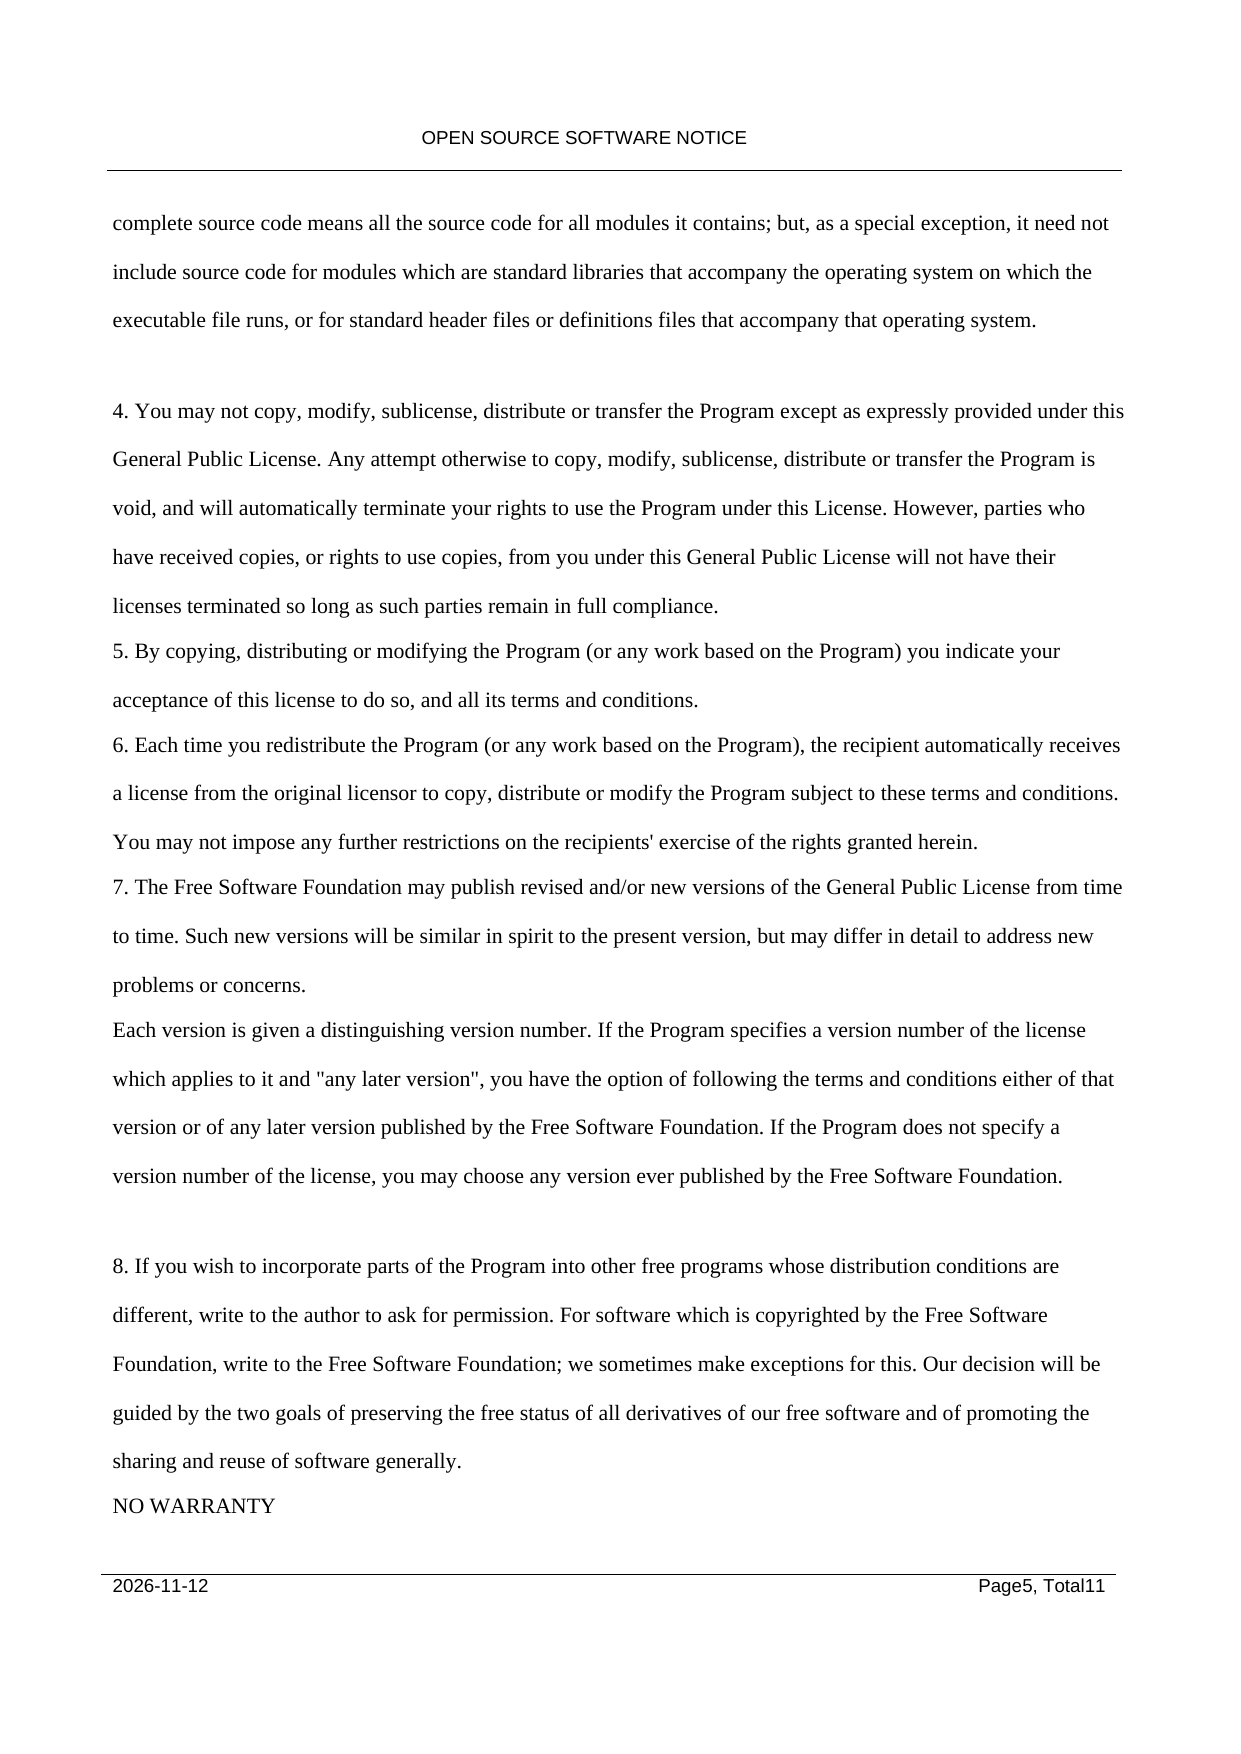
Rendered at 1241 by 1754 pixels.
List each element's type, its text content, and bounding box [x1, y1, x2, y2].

text 5. By copying, distributing or modifying the Program (or any work based on the Program) you indicate your acceptance of this license to do so, and all its terms and conditions. [112, 634, 1128, 715]
text Each version is given a distinguishing version number. If the Program specifies a version number of the license which applies to it and "any later version", you have the option of following the terms and conditions either of that version or of any later version published by the Free Software Foundation. If the Program does not specify a version number of the license, you may choose any version ever published by the Free Software Foundation. [112, 1013, 1128, 1192]
text 8. If you wish to incorporate parts of the Program into other free programs whose distribution conditions are different, write to the author to ask for permission. For software which is copyrighted by the Free Software Foundation, write to the Free Software Foundation; we sometimes make exceptions for this. Our decision will be guided by the two goals of preserving the free status of all derivatives of our free software and of promoting the sharing and reuse of software generally. [112, 1250, 1128, 1477]
text 6. Each time you redistribute the Program (or any work based on the Program), the recipient automatically receives a license from the original licensor to copy, distribute or modify the Program subject to these terms and conditions. You may not impose any further restrictions on the recipients' exercise of the rights granted herein. [112, 728, 1128, 858]
text 7. The Free Software Foundation may publish revised and/or new versions of the General Public License from time to time. Such new versions will be similar in spirit to the present version, but may differ in detail to address new problems or concerns. [112, 871, 1128, 1001]
text NO WARRANTY [112, 1490, 1128, 1522]
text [112, 206, 1128, 336]
text 4. You may not copy, modify, sublicense, distribute or transfer the Program except as expressly provided under this General Public License. Any attempt otherwise to copy, modify, sublicense, distribute or transfer the Program is void, and will automatically terminate your rights to use the Program under this License. However, parties who have received copies, or rights to use copies, from you under this General Public License will not have their licenses terminated so long as such parties remain in full compliance. [112, 394, 1128, 622]
